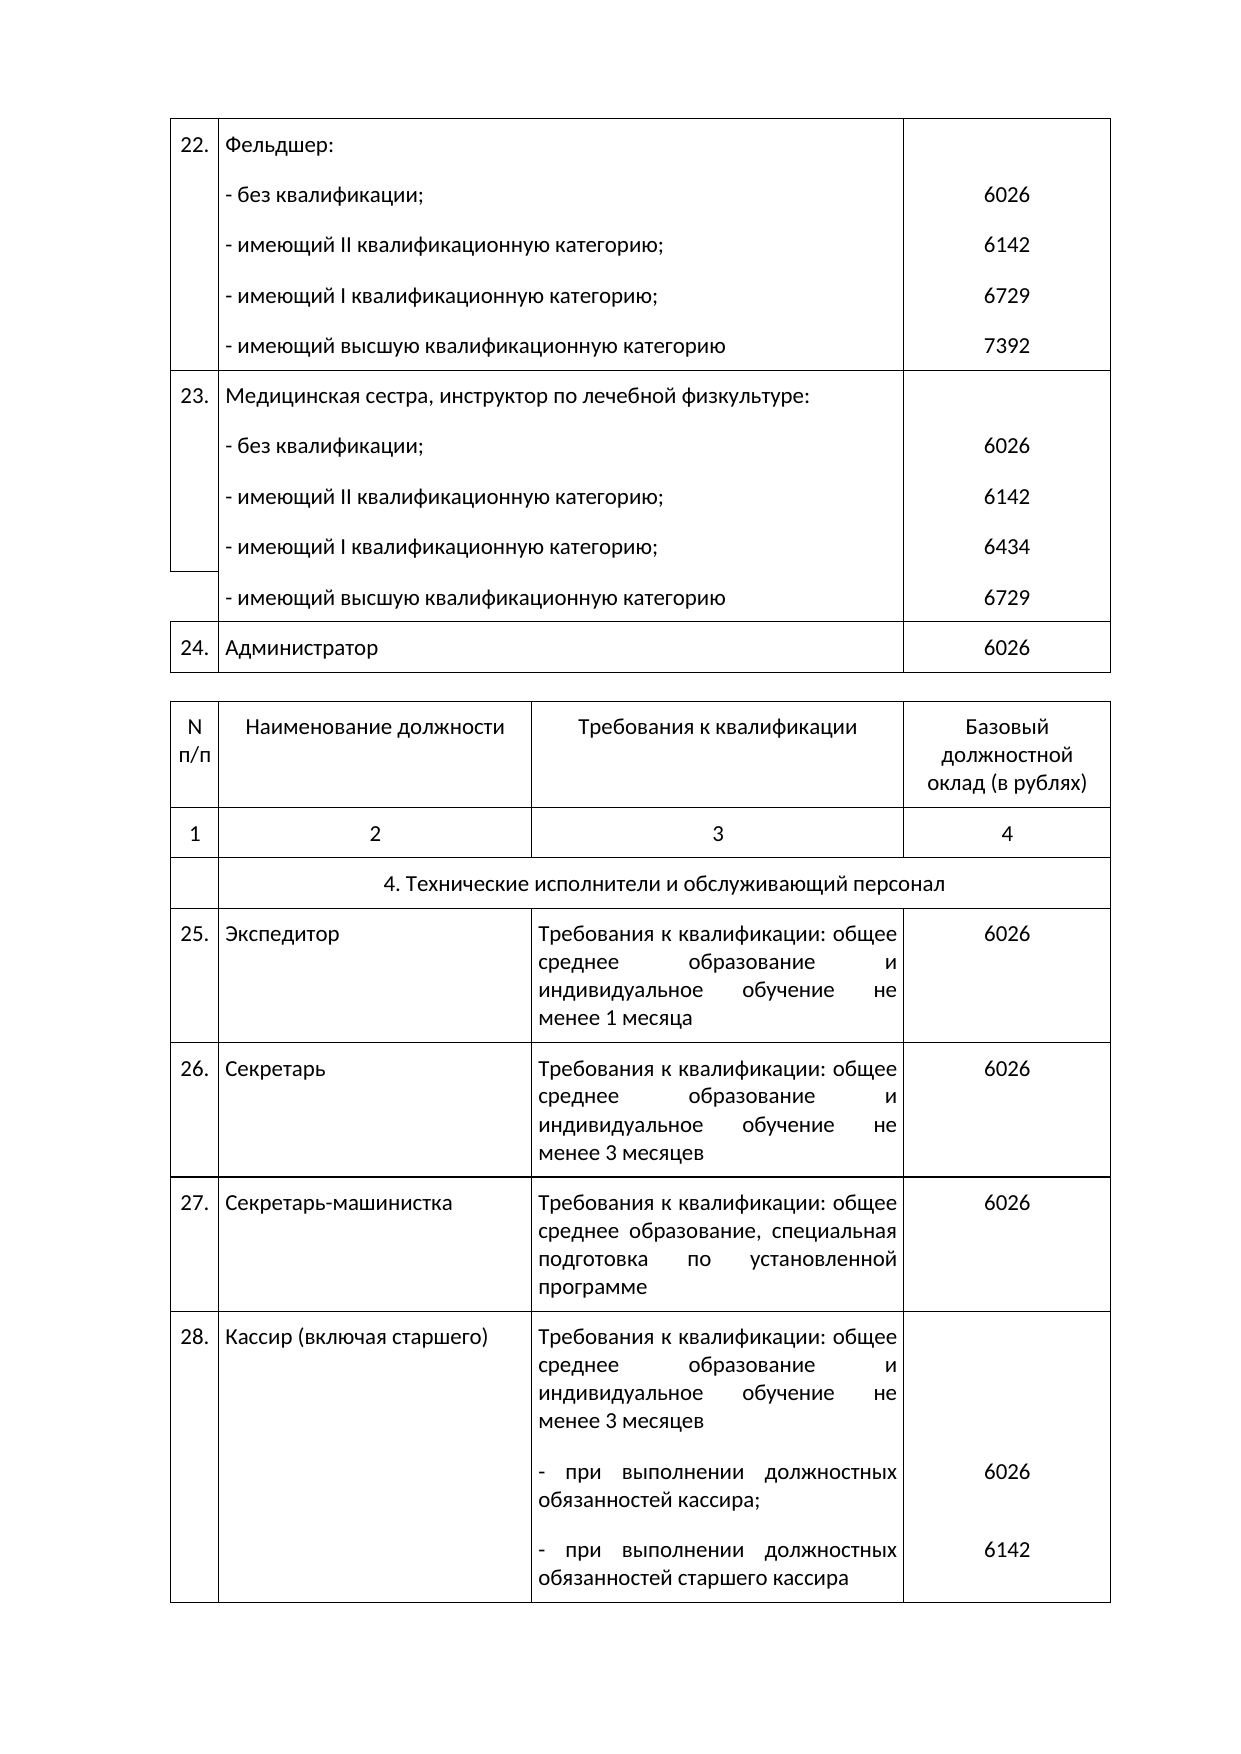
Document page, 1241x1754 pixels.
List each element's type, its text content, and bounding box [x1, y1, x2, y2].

table_cell 6026 [904, 1043, 1110, 1176]
table_cell - имеющий I квалификационную категорию; [219, 269, 903, 319]
table_cell [904, 1312, 1110, 1445]
table_cell - имеющий высшую квалификационную категорию [219, 571, 903, 621]
table_cell 6026 [904, 622, 1110, 672]
table_cell 6026 [904, 169, 1110, 219]
table_cell 25. [171, 909, 218, 1042]
table_cell - имеющий I квалификационную категорию; [219, 521, 903, 571]
table_cell 24. [171, 622, 218, 672]
table_cell Медицинская сестра, инструктор по лечебной физкультуре: [219, 371, 903, 420]
table_cell Требования к квалификации: общее среднее образование и индивидуальное обучение не менее 3 месяцев [532, 1312, 903, 1445]
table_cell 6026 [904, 1178, 1110, 1311]
table_cell 6142 [904, 1524, 1110, 1602]
table_cell [171, 858, 218, 908]
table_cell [219, 219, 903, 269]
table_cell [904, 119, 1110, 168]
table_cell Фельдшер: [219, 119, 903, 168]
table_cell 6142 [904, 470, 1110, 521]
table_cell 26. [171, 1043, 218, 1176]
table_cell Требования к квалификации: общее среднее образование, специальная подготовка по установленной программе [532, 1178, 903, 1311]
table_cell [904, 371, 1110, 420]
table_header Базовый должностной оклад (в рублях) [904, 702, 1110, 807]
table_cell Секретарь [219, 1043, 531, 1176]
table_cell 2 [219, 808, 531, 857]
table_cell - при выполнении должностных обязанностей старшего кассира [532, 1524, 903, 1602]
table_cell - при выполнении должностных обязанностей кассира; [532, 1445, 903, 1523]
table_cell 6142 [904, 219, 1110, 269]
table_cell Требования к квалификации: общее среднее образование и индивидуальное обучение не менее 1 месяца [532, 909, 903, 1042]
table_header Наименование должности [219, 702, 531, 807]
table_header N п/п [171, 702, 218, 807]
table_cell - без квалификации; [219, 169, 903, 219]
table_cell Секретарь-машинистка [219, 1178, 531, 1311]
table_cell 23. [171, 371, 218, 571]
table_cell Администратор [219, 622, 903, 672]
table_cell 28. [171, 1312, 218, 1602]
table_cell 3 [532, 808, 903, 857]
table_cell Кассир (включая старшего) [219, 1312, 531, 1602]
table_cell 7392 [904, 319, 1110, 370]
table_cell 4 [904, 808, 1110, 857]
table_cell - без квалификации; [219, 420, 903, 470]
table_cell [219, 319, 903, 370]
table_cell 6026 [904, 909, 1110, 1042]
table_cell 6729 [904, 571, 1110, 621]
table_cell - имеющий II квалификационную категорию; [219, 470, 903, 521]
table_cell 6729 [904, 269, 1110, 319]
table_cell 22. [171, 119, 218, 370]
table_header Требования к квалификации [532, 702, 903, 807]
table_cell Требования к квалификации: общее среднее образование и индивидуальное обучение не менее 3 месяцев [532, 1043, 903, 1176]
table_cell 1 [171, 808, 218, 857]
table_cell 6434 [904, 521, 1110, 571]
table_cell 6026 [904, 420, 1110, 470]
table_cell 4. Технические исполнители и обслуживающий персонал [219, 858, 1110, 908]
table_cell 27. [171, 1178, 218, 1311]
table_cell 6026 [904, 1445, 1110, 1523]
table_cell Экспедитор [219, 909, 531, 1042]
